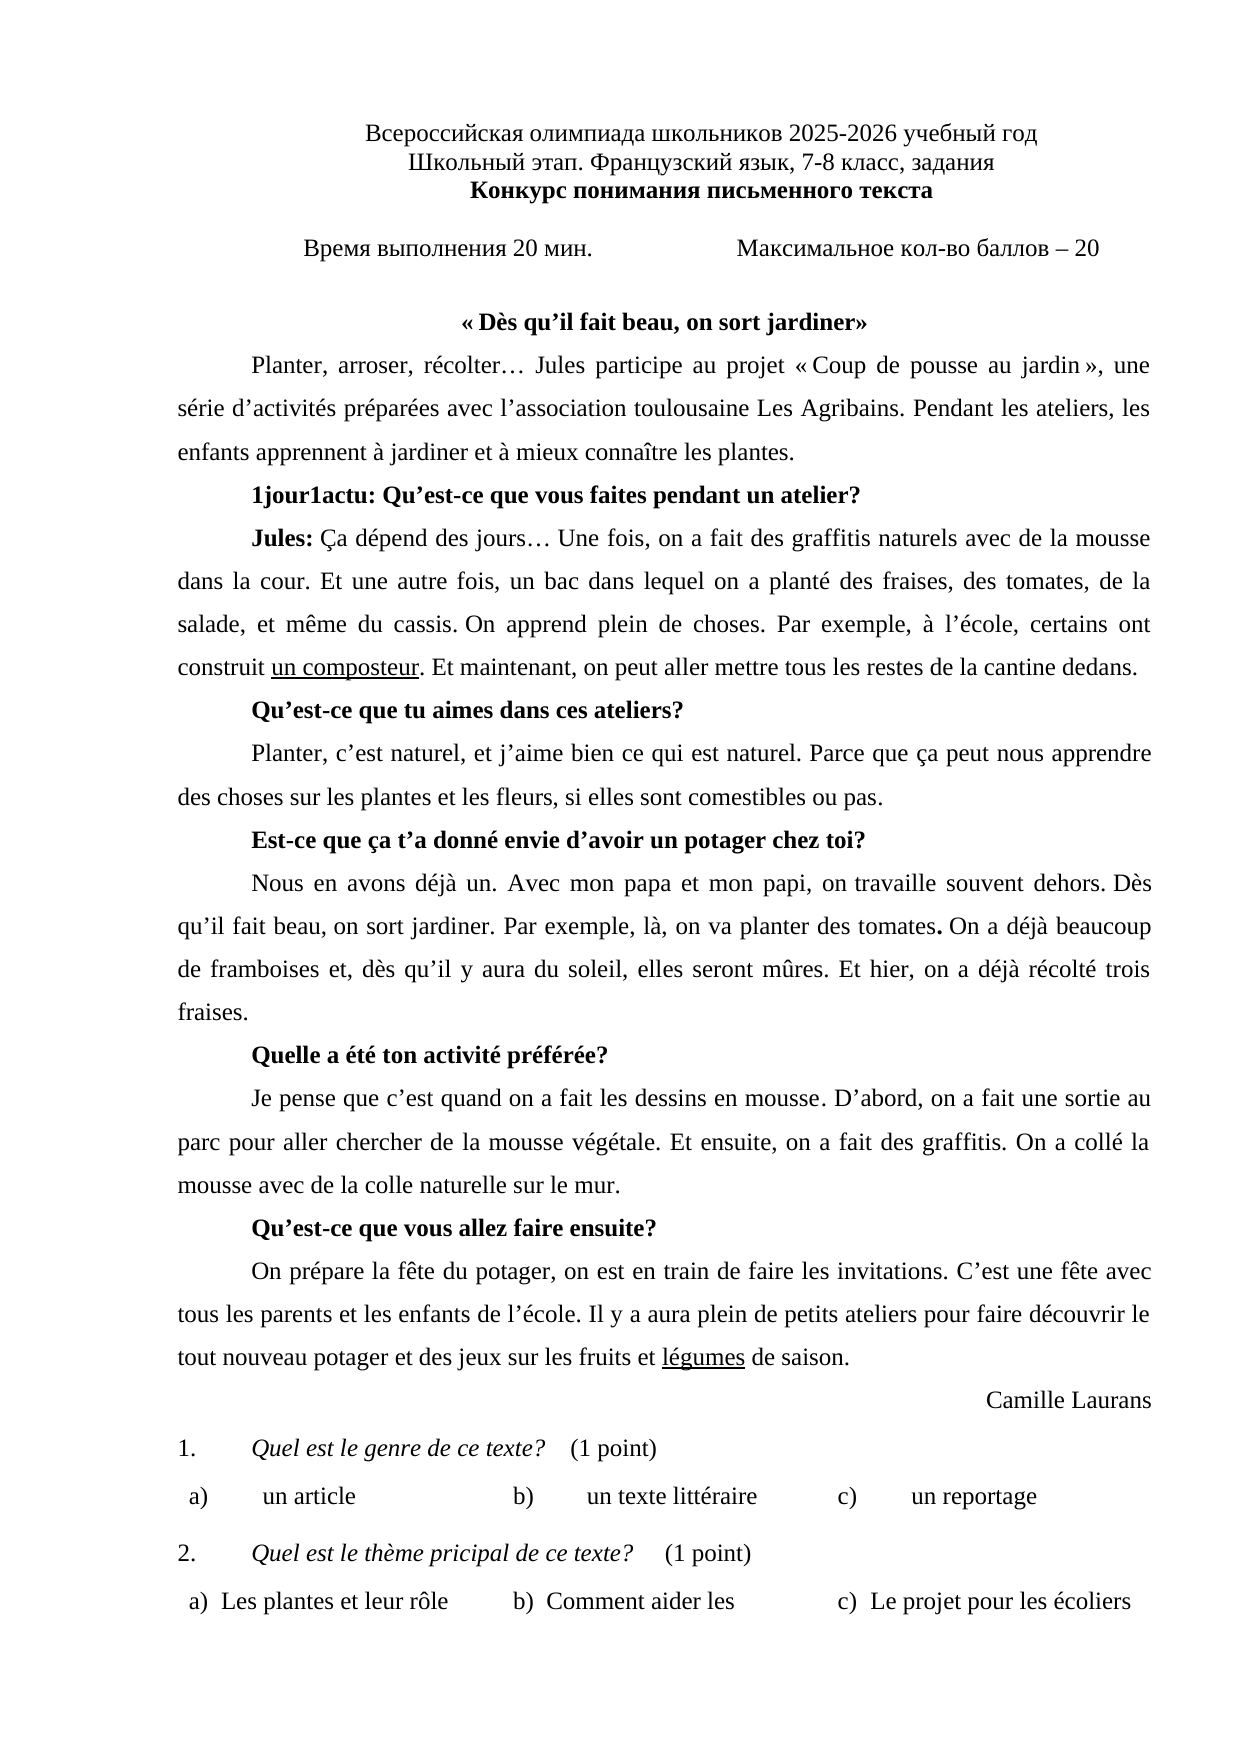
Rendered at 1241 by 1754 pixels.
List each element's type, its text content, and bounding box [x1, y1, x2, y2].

text Camille Laurans [177, 1385, 1152, 1414]
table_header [177, 1586, 502, 1615]
text Qu’est-ce que vous allez faire ensuite? [177, 1213, 1152, 1242]
text Quelle a été ton activité préférée? [177, 1040, 1152, 1069]
text Planter, arroser, récolter… Jules participe au projet « Coup de pousse au jardin », une série d’activités préparées avec l’association toulousaine Les Agribains. Pendant les ateliers, les enfants apprennent à jardiner et à mieux connaître les plantes. [177, 350, 1152, 465]
text Время выполнения 20 мин. Максимальное кол-во баллов – 20 [177, 233, 1152, 262]
text « Dès qu’il fait beau, on sort jardiner» [177, 307, 1152, 336]
text 1. Quel est le genre de ce texte? (1 point) [177, 1433, 1152, 1462]
text Школьный этап. Французский язык, 7-8 класс, задания [177, 147, 1152, 176]
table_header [826, 1586, 1151, 1615]
text Je pense que c’est quand on a fait les dessins en mousse. D’abord, on a fait une sortie au parc pour aller chercher de la mousse végétale. Et ensuite, on a fait des graffitis. On a collé la mousse avec de la colle naturelle sur le mur. [177, 1083, 1152, 1198]
text Planter, c’est naturel, et j’aime bien ce qui est naturel. Parce que ça peut nous apprendre des choses sur les plantes et les fleurs, si elles sont comestibles ou pas. [177, 738, 1152, 810]
table_header c) un reportage [826, 1481, 1151, 1538]
table_header b) un texte littéraire [502, 1481, 826, 1538]
text Конкурс понимания письменного текста [177, 176, 1152, 204]
text Qu’est-ce que tu aimes dans ces ateliers? [177, 695, 1152, 724]
text Jules: Ça dépend des jours… Une fois, on a fait des graffitis naturels avec de la mousse dans la cour. Et une autre fois, un bac dans lequel on a planté des fraises, des tomates, de la salade, et même du cassis. On apprend plein de choses. Par exemple, à l’école, certains ont construit un composteur. Et maintenant, on peut aller mettre tous les restes de la cantine dedans. [177, 523, 1152, 681]
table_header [502, 1586, 826, 1615]
text 2. Quel est le thème pricipal de ce texte? (1 point) [177, 1538, 1152, 1567]
text Nous en avons déjà un. Avec mon papa et mon papi, on travaille souvent dehors. Dès qu’il fait beau, on sort jardiner. Par exemple, là, on va planter des tomates. On a déjà beaucoup de framboises et, dès qu’il y aura du soleil, elles seront mûres. Et hier, on a déjà récolté trois fraises. [177, 868, 1152, 1026]
text Est-ce que ça t’a donné envie d’avoir un potager chez toi? [177, 825, 1152, 853]
text On prépare la fête du potager, on est en train de faire les invitations. C’est une fête avec tous les parents et les enfants de l’école. Il y a aura plein de petits ateliers pour faire découvrir le tout nouveau potager et des jeux sur les fruits et légumes de saison. [177, 1256, 1152, 1371]
table_header a) un article [177, 1481, 502, 1538]
text 1jour1actu: Qu’est-ce que vous faites pendant un atelier? [177, 480, 1152, 508]
text Всероссийская олимпиада школьников 2025-2026 учебный год [177, 118, 1152, 147]
